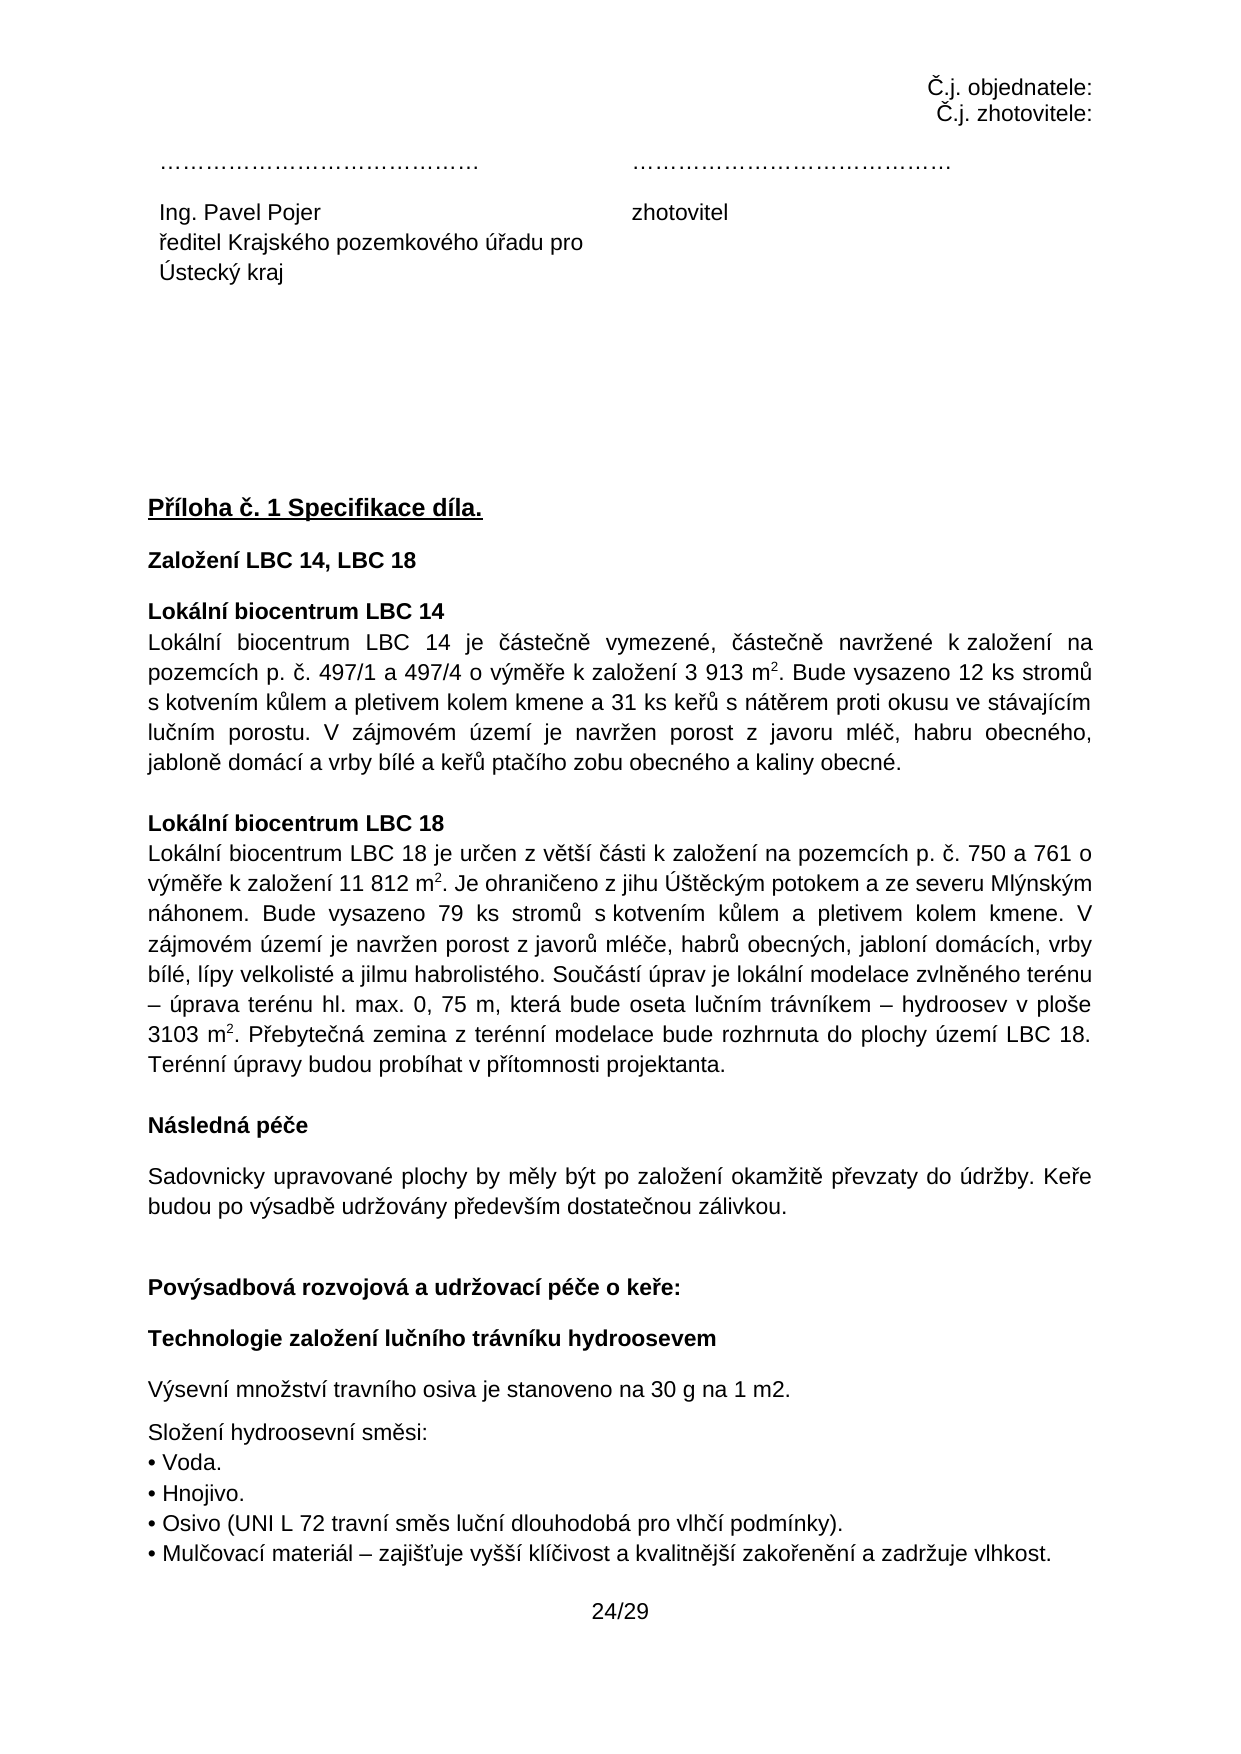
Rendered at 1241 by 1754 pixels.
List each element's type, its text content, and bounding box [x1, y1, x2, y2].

text Technologie založení lučního trávníku hydroosevem [148, 1325, 1093, 1352]
text • Osivo (UNI L 72 travní směs luční dlouhodobá pro vlhčí podmínky). [148, 1510, 1093, 1536]
text Sadovnicky upravované plochy by měly být po založení okamžitě převzaty do údržby. Keře budou po výsadbě udržovány především dostatečnou zálivkou. [148, 1163, 1093, 1219]
text Povýsadbová rozvojová a udržovací péče o keře: [148, 1274, 1093, 1301]
table_cell zhotovitel [620, 199, 1093, 289]
text Lokální biocentrum LBC 14 [148, 598, 1093, 625]
table_cell …………………………………… [148, 148, 620, 199]
text Výsevní množství travního osiva je stanoveno na 30 g na 1 m2. [148, 1376, 1093, 1403]
text Příloha č. 1 Specifikace díla. [148, 493, 1093, 522]
table_cell …………………………………… [620, 148, 1093, 199]
table_cell Ing. Pavel Pojer ředitel Krajského pozemkového úřadu pro Ústecký kraj [148, 199, 620, 289]
text • Mulčovací materiál – zajišťuje vyšší klíčivost a kvalitnější zakořenění a zadržuje vlhkost. [148, 1540, 1093, 1566]
text Následná péče [148, 1112, 1093, 1138]
text Lokální biocentrum LBC 18 [148, 810, 1093, 836]
text Lokální biocentrum LBC 14 je částečně vymezené, částečně navržené k založení na pozemcích p. č. 497/1 a 497/4 o výměře k založení 3 913 m2. Bude vysazeno 12 ks stromů s kotvením kůlem a pletivem kolem kmene a 31 ks keřů s nátěrem proti okusu ve stávajícím lučním porostu. V zájmovém území je navržen porost z javoru mléč, habru obecného, jabloně domácí a vrby bílé a keřů ptačího zobu obecného a kaliny obecné. [148, 628, 1093, 776]
text • Voda. [148, 1449, 1093, 1476]
text Lokální biocentrum LBC 18 je určen z větší části k založení na pozemcích p. č. 750 a 761 o výměře k založení 11 812 m2. Je ohraničeno z jihu Úštěckým potokem a ze severu Mlýnským náhonem. Bude vysazeno 79 ks stromů s kotvením kůlem a pletivem kolem kmene. V zájmovém území je navržen porost z javorů mléče, habrů obecných, jabloní domácích, vrby bílé, lípy velkolisté a jilmu habrolistého. Součástí úprav je lokální modelace zvlněného terénu – úprava terénu hl. max. 0, 75 m, která bude oseta lučním trávníkem – hydroosev v ploše 3103 m2. Přebytečná zemina z terénní modelace bude rozhrnuta do plochy území LBC 18. Terénní úpravy budou probíhat v přítomnosti projektanta. [148, 840, 1093, 1078]
text • Hnojivo. [148, 1479, 1093, 1506]
text Složení hydroosevní směsi: [148, 1419, 1093, 1446]
text Založení LBC 14, LBC 18 [148, 547, 1093, 574]
